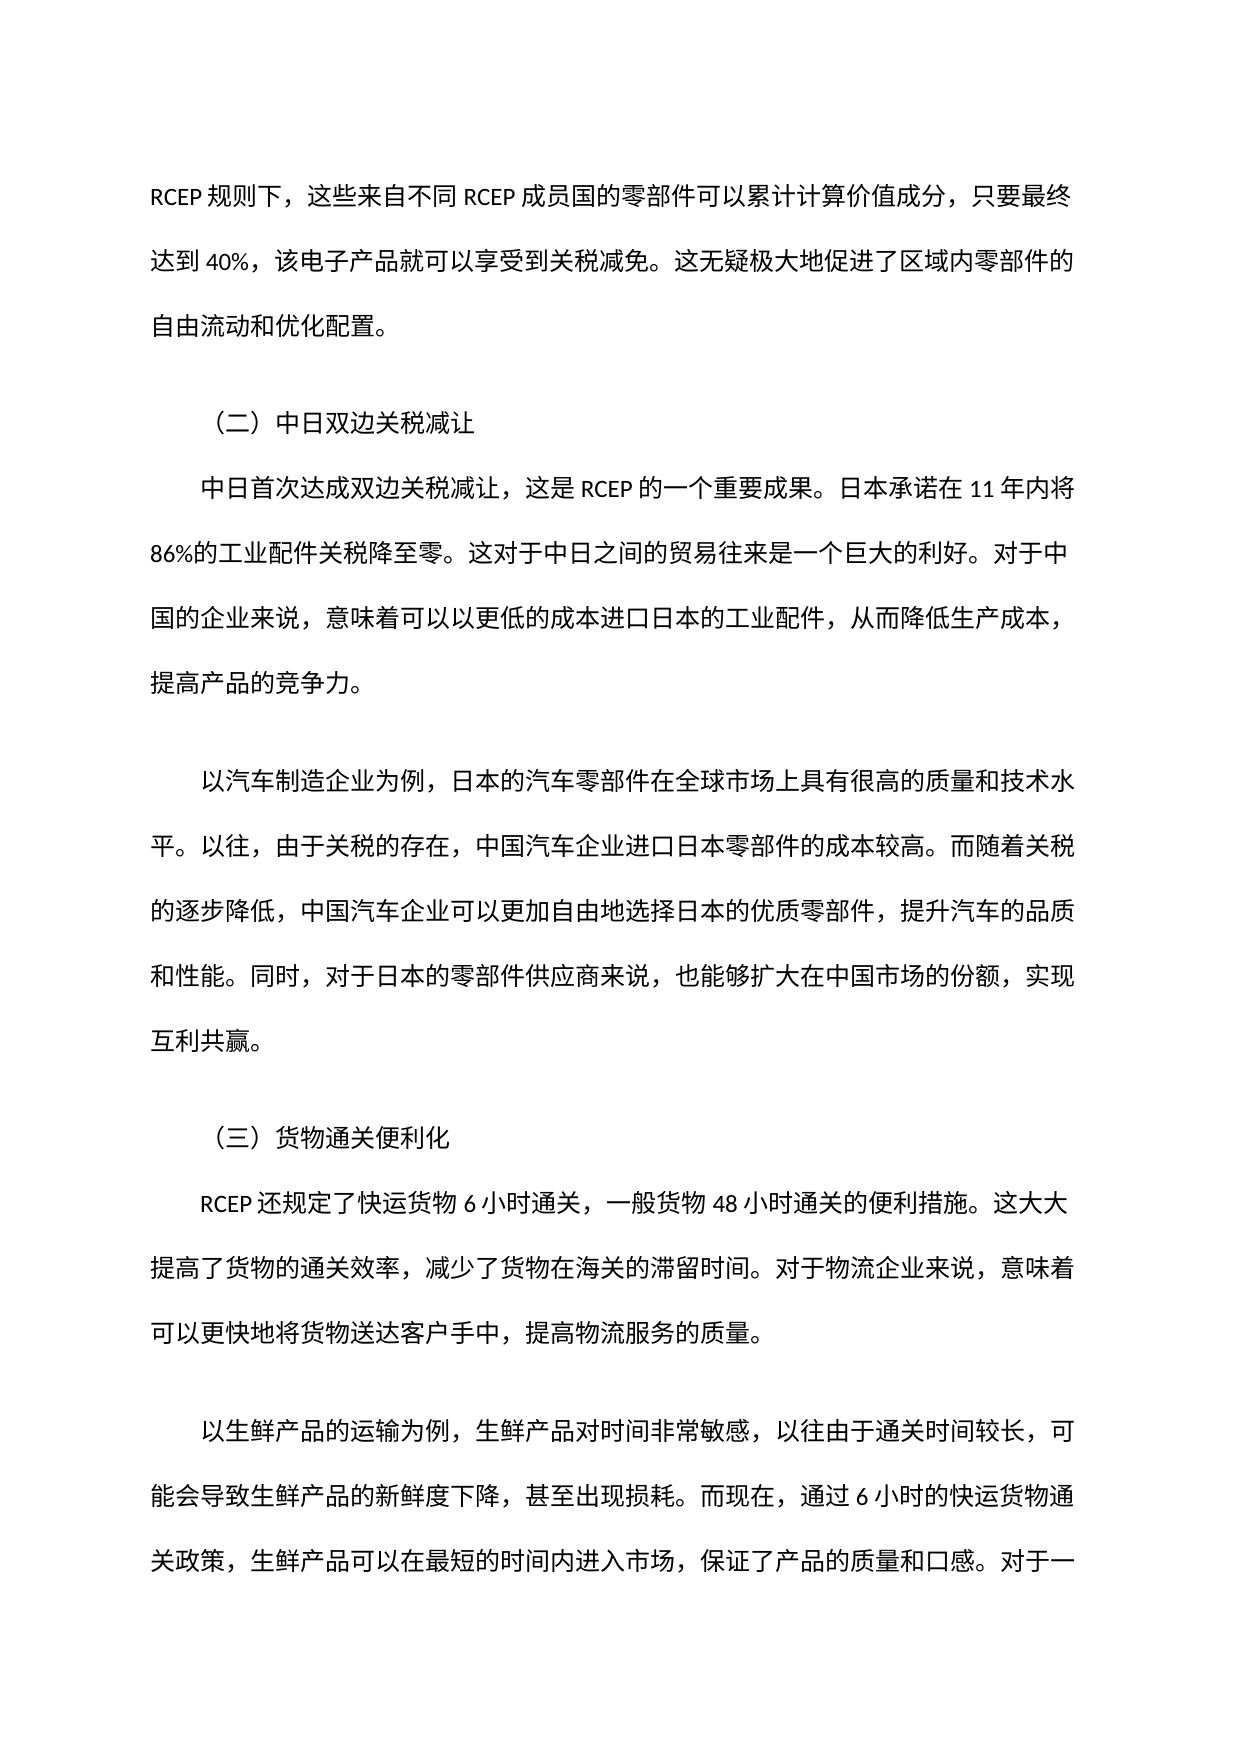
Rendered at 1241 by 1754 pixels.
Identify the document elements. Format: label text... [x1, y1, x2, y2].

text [150, 1397, 1090, 1592]
text （二）中日双边关税减让 [150, 389, 1090, 454]
text 中日首次达成双边关税减让，这是 RCEP 的一个重要成果。日本承诺在 11 年内将 86%的工业配件关税降至零。这对于中日之间的贸易往来是一个巨大的利好。对于中国的企业来说，意味着可以以更低的成本进口日本的工业配件，从而降低生产成本，提高产品的竞争力。 [150, 454, 1090, 714]
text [150, 162, 1090, 357]
text （三）货物通关便利化 [150, 1104, 1090, 1169]
text RCEP 还规定了快运货物 6 小时通关，一般货物 48 小时通关的便利措施。这大大提高了货物的通关效率，减少了货物在海关的滞留时间。对于物流企业来说，意味着可以更快地将货物送达客户手中，提高物流服务的质量。 [150, 1169, 1090, 1364]
text 以汽车制造企业为例，日本的汽车零部件在全球市场上具有很高的质量和技术水平。以往，由于关税的存在，中国汽车企业进口日本零部件的成本较高。而随着关税的逐步降低，中国汽车企业可以更加自由地选择日本的优质零部件，提升汽车的品质和性能。同时，对于日本的零部件供应商来说，也能够扩大在中国市场的份额，实现互利共赢。 [150, 747, 1090, 1072]
